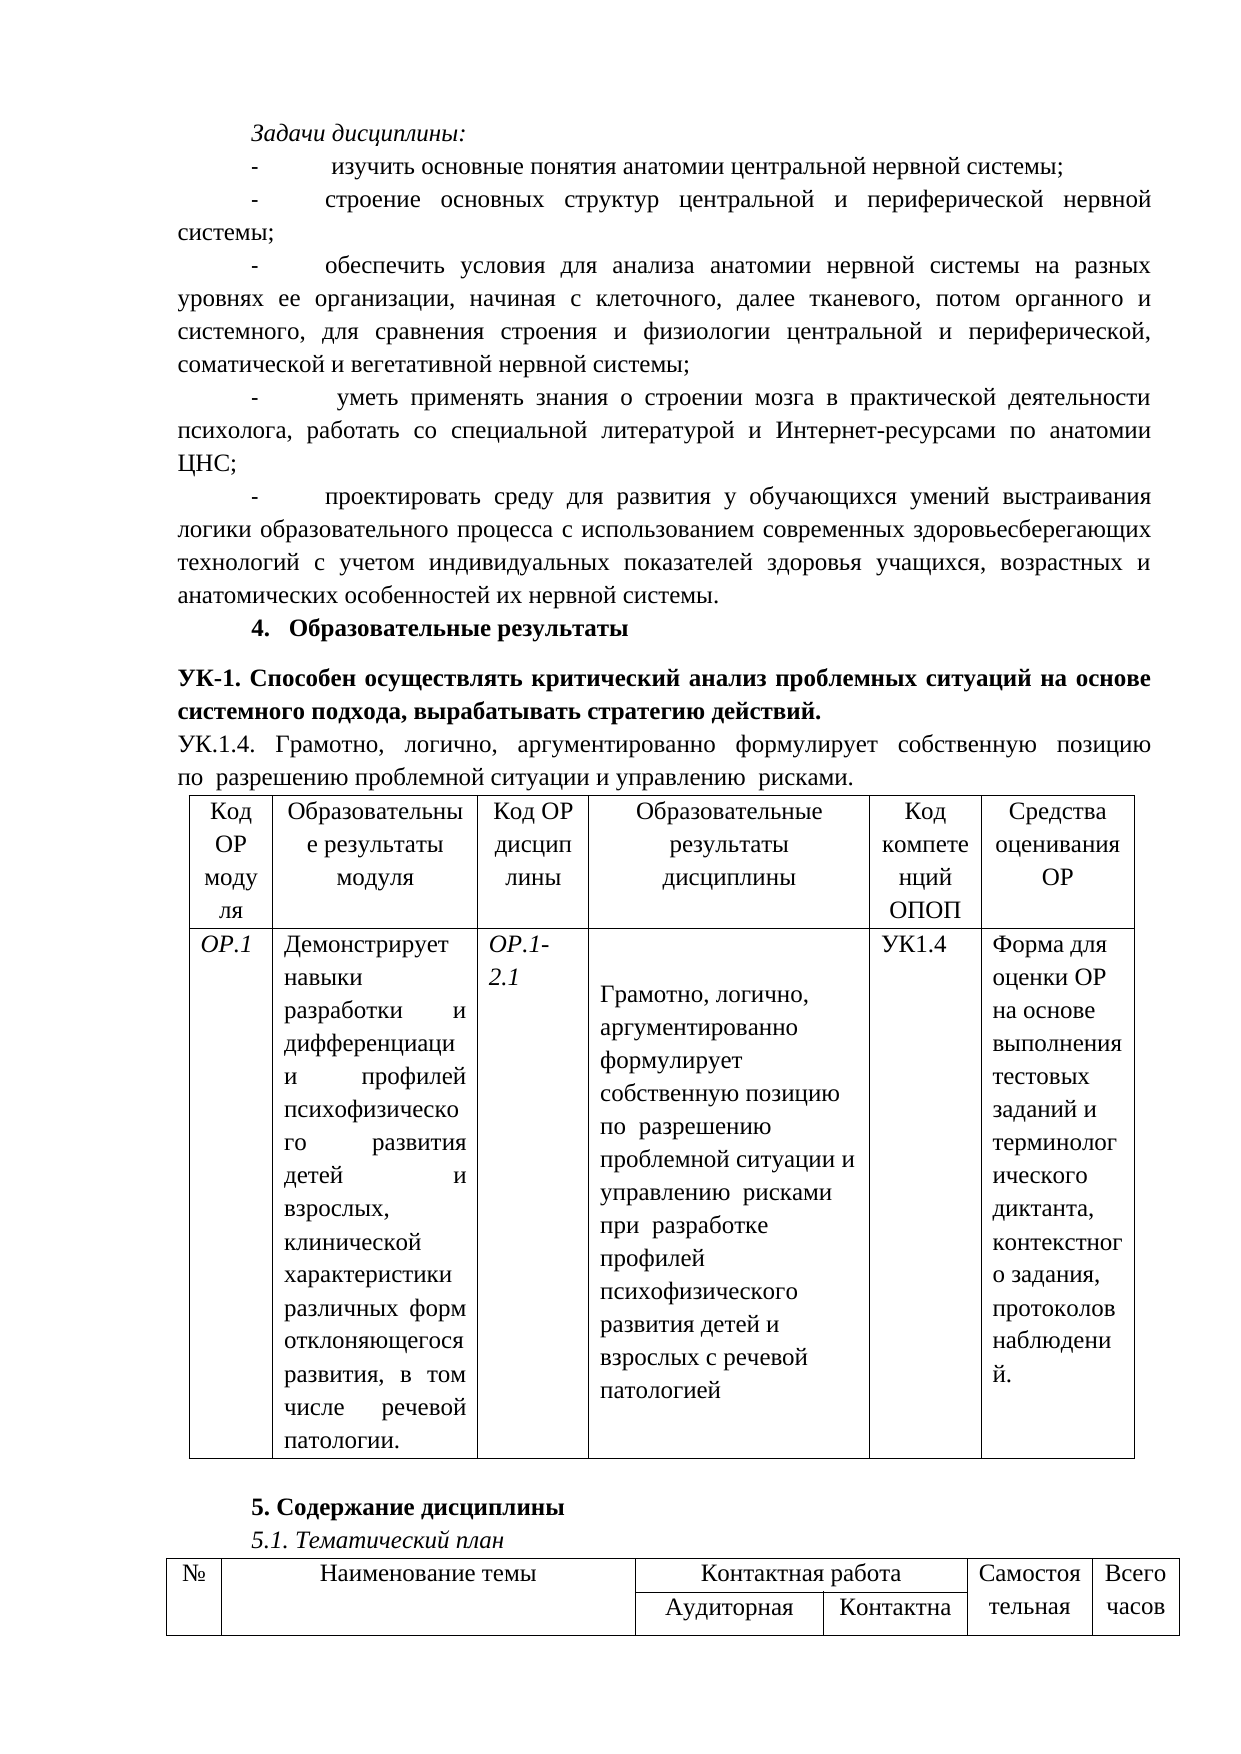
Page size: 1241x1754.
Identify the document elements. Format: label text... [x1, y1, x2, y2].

table_header Наименование темы [222, 1559, 635, 1635]
table_cell Демонстрирует навыки разработки и дифференциации профилей психофизического развития детей и взрослых, клинической характеристики различных форм отклоняющегося развития, в том числе речевой патологии. [273, 929, 477, 1458]
table_header Код ОР дисциплины [478, 796, 588, 928]
list проектировать среду для развития у обучающихся умений выстраивания логики образовательного процесса с использованием современных здоровьесберегающих технологий с учетом индивидуальных показателей здоровья учащихся, возрастных и анатомических особенностей их нервной системы. [177, 481, 1152, 609]
table_cell Аудиторная работа [636, 1593, 823, 1635]
list уметь применять знания о строении мозга в практической деятельности психолога, работать со специальной литературой и Интернет-ресурсами по анатомии ЦНС; [177, 382, 1152, 477]
table_cell Грамотно, логично, аргументированно формулирует собственную позицию по разрешению проблемной ситуации и управлению рисками при разработке профилей психофизического развития детей и взрослых с речевой патологией [589, 929, 869, 1458]
table_cell ОР.1 [190, 929, 272, 1458]
list обеспечить условия для анализа анатомии нервной системы на разных уровнях ее организации, начиная с клеточного, далее тканевого, потом органного и системного, для сравнения строения и физиологии центральной и периферической, соматической и вегетативной нервной системы; [177, 250, 1152, 378]
table_header Код ОР модуля [190, 796, 272, 928]
text 5.1. Тематический план [177, 1525, 1152, 1553]
table_header Код компетенций ОПОП [870, 796, 981, 928]
table_cell Форма для оценки ОР на основе выполнения тестовых заданий и терминологического диктанта, контекстного задания, протоколов наблюдений. [982, 929, 1134, 1458]
text УК-1. Способен осуществлять критический анализ проблемных ситуаций на основе системного подхода, вырабатывать стратегию действий. [177, 663, 1152, 725]
list изучить основные понятия анатомии центральной нервной системы; [177, 151, 1152, 180]
table_header Образовательные результаты модуля [273, 796, 477, 928]
table_header Всего часов по дисциплине [1093, 1559, 1179, 1635]
list строение основных структур центральной и периферической нервной системы; [177, 184, 1152, 246]
table_cell УК1.4 [870, 929, 981, 1458]
text УК.1.4. Грамотно, логично, аргументированно формулирует собственную позицию по разрешению проблемной ситуации и управлению рисками. [177, 729, 1152, 791]
table_header Образовательные результаты дисциплины [589, 796, 869, 928]
table_header Средства оценивания ОР [982, 796, 1134, 928]
table_header Контактная работа [636, 1559, 967, 1591]
table_header Самостоятельная работа/контроль [968, 1559, 1092, 1635]
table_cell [824, 1593, 967, 1635]
table_cell ОР.1-2.1 [478, 929, 588, 1458]
list Образовательные результаты [251, 613, 1152, 642]
text 5. Содержание дисциплины [177, 1492, 1152, 1521]
text Задачи дисциплины: [177, 118, 1152, 147]
table_header № [167, 1559, 221, 1635]
